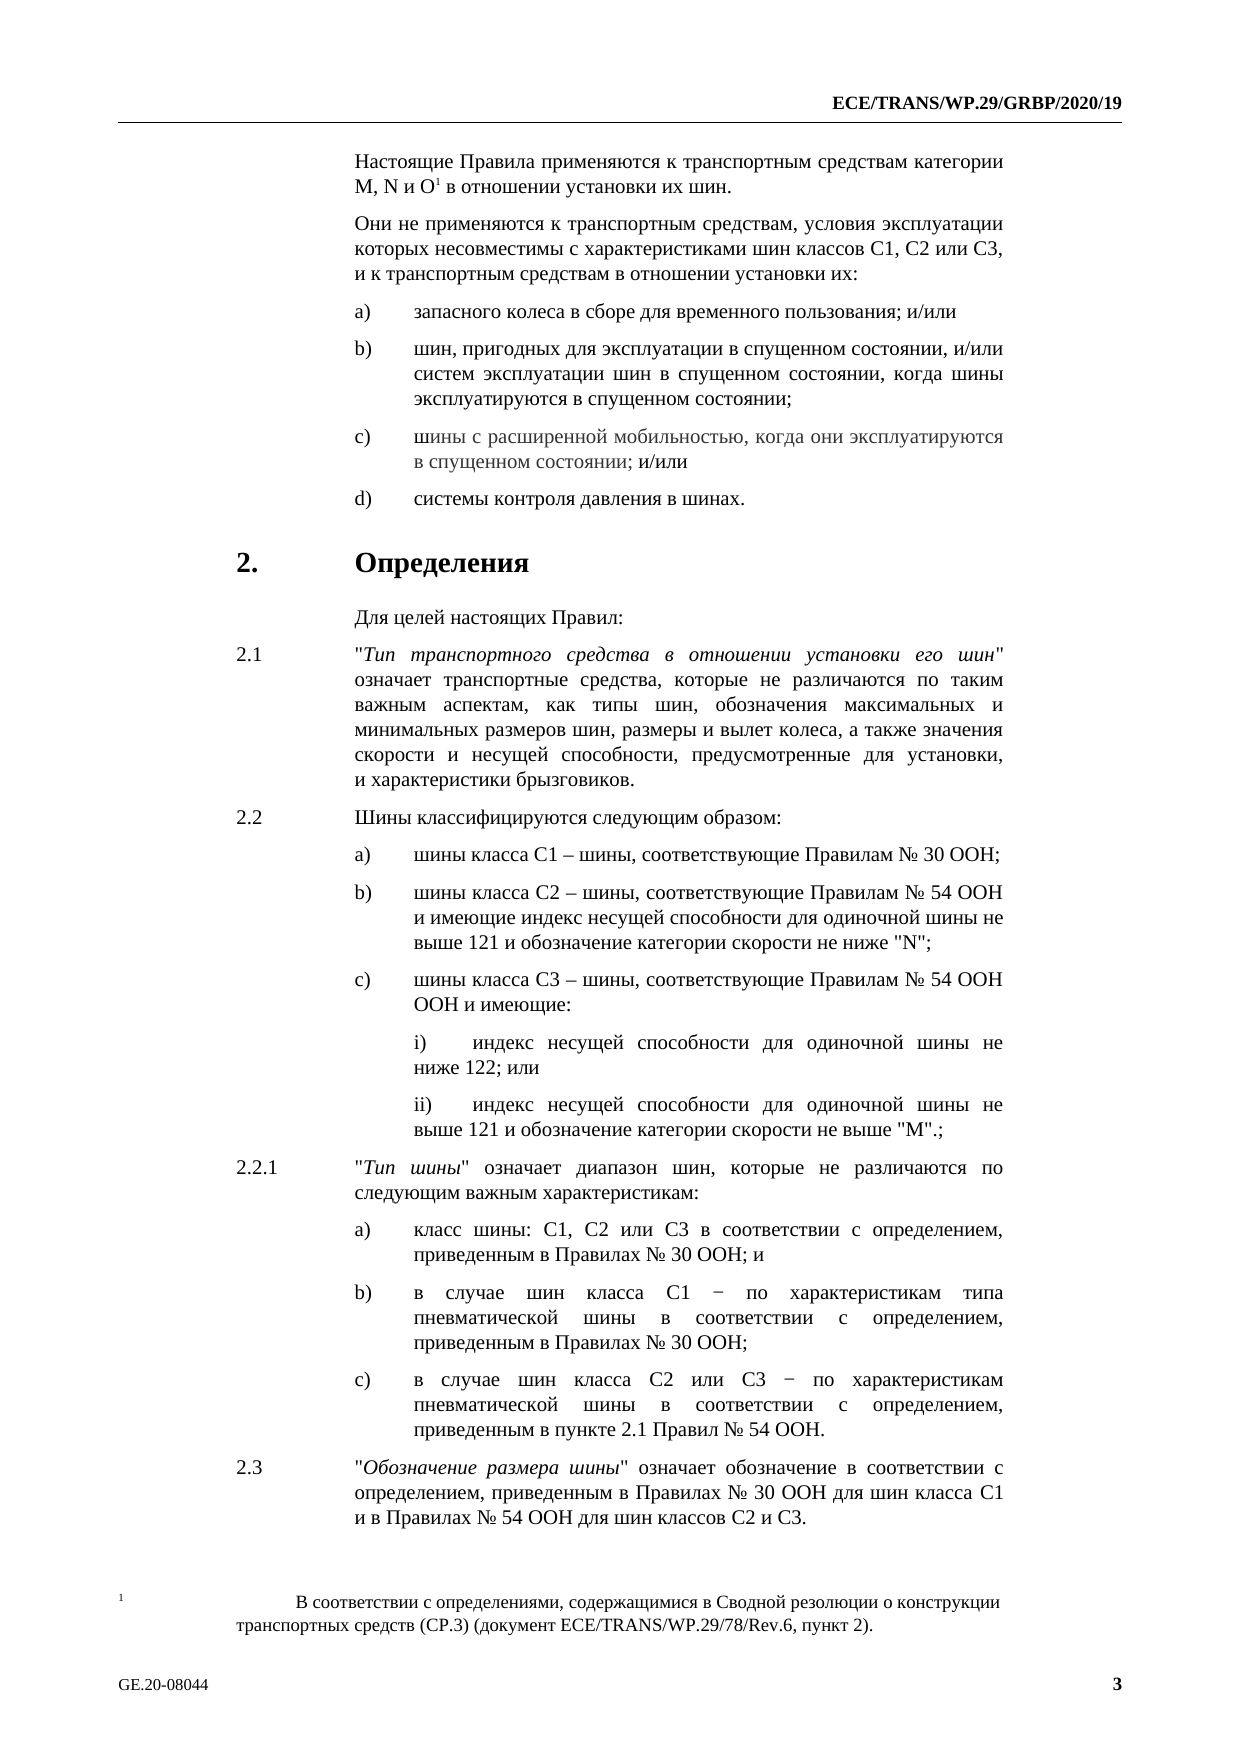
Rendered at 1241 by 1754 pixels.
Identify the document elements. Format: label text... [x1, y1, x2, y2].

text d) системы контроля давления в шинах. [354, 485, 1004, 510]
text b) шины класса С2 – шины, соответствующие Правилам № 54 ООН и имеющие индекс несущей способности для одиночной шины не выше 121 и обозначение категории скорости не ниже "N"; [354, 879, 1004, 954]
text 2.3 "Обозначение размера шины" означает обозначение в соответствии с определением, приведенным в Правилах № 30 ООН для шин класса C1 и в Правилах № 54 ООН для шин классов C2 и C3. [236, 1454, 1004, 1529]
text a) шины класса C1 – шины, соответствующие Правилам № 30 ООН; [354, 841, 1004, 866]
text a) класс шины: C1, C2 или С3 в соответствии с определением, приведенным в Правилах № 30 ООН; и [236, 1216, 1004, 1266]
text c) шины с расширенной мобильностью, когда они эксплуатируются в спущенном состоянии; и/или [354, 423, 1004, 473]
text 2.2 Шины классифицируются следующим образом: [236, 804, 1004, 829]
text Настоящие Правила применяются к транспортным средствам категории М, N и О в отношении установки их шин. [354, 148, 1004, 198]
text i) индекс несущей способности для одиночной шины не ниже 122; или [413, 1029, 1004, 1079]
text Они не применяются к транспортным средствам, условия эксплуатации которых несовместимы с характеристиками шин классов С1, С2 или С3, и к транспортным средствам в отношении установки их: [354, 210, 1004, 285]
text b) шин, пригодных для эксплуатации в спущенном состоянии, и/или систем эксплуатации шин в спущенном состоянии, когда шины эксплуатируются в спущенном состоянии; [354, 335, 1004, 410]
text 2. Определения [118, 548, 1004, 579]
text b) в случае шин класса C1 − по характеристикам типа пневматической шины в соответствии с определением, приведенным в Правилах № 30 ООН; [236, 1279, 1004, 1354]
text c) в случае шин класса C2 или С3 − по характеристикам пневматической шины в соответствии с определением, приведенным в пункте 2.1 Правил № 54 ООН. [236, 1366, 1004, 1441]
text 2.1 "Тип транспортного средства в отношении установки его шин" означает транспортные средства, которые не различаются по таким важным аспектам, как типы шин, обозначения максимальных и минимальных размеров шин, размеры и вылет колеса, а также значения скорости и несущей способности, предусмотренные для установки, и характеристики брызговиков. [236, 641, 1004, 791]
text 2.2.1 "Тип шины" означает диапазон шин, которые не различаются по следующим важным характеристикам: [236, 1154, 1004, 1204]
text Для целей настоящих Правил: [236, 604, 1004, 629]
text а) запасного колеса в сборе для временного пользования; и/или [354, 298, 1004, 323]
text с) шины класса С3 – шины, соответствующие Правилам № 54 ООН ООН и имеющие: [354, 966, 1004, 1016]
text ii) индекс несущей способности для одиночной шины не выше 121 и обозначение категории скорости не выше "М".; [413, 1091, 1004, 1141]
